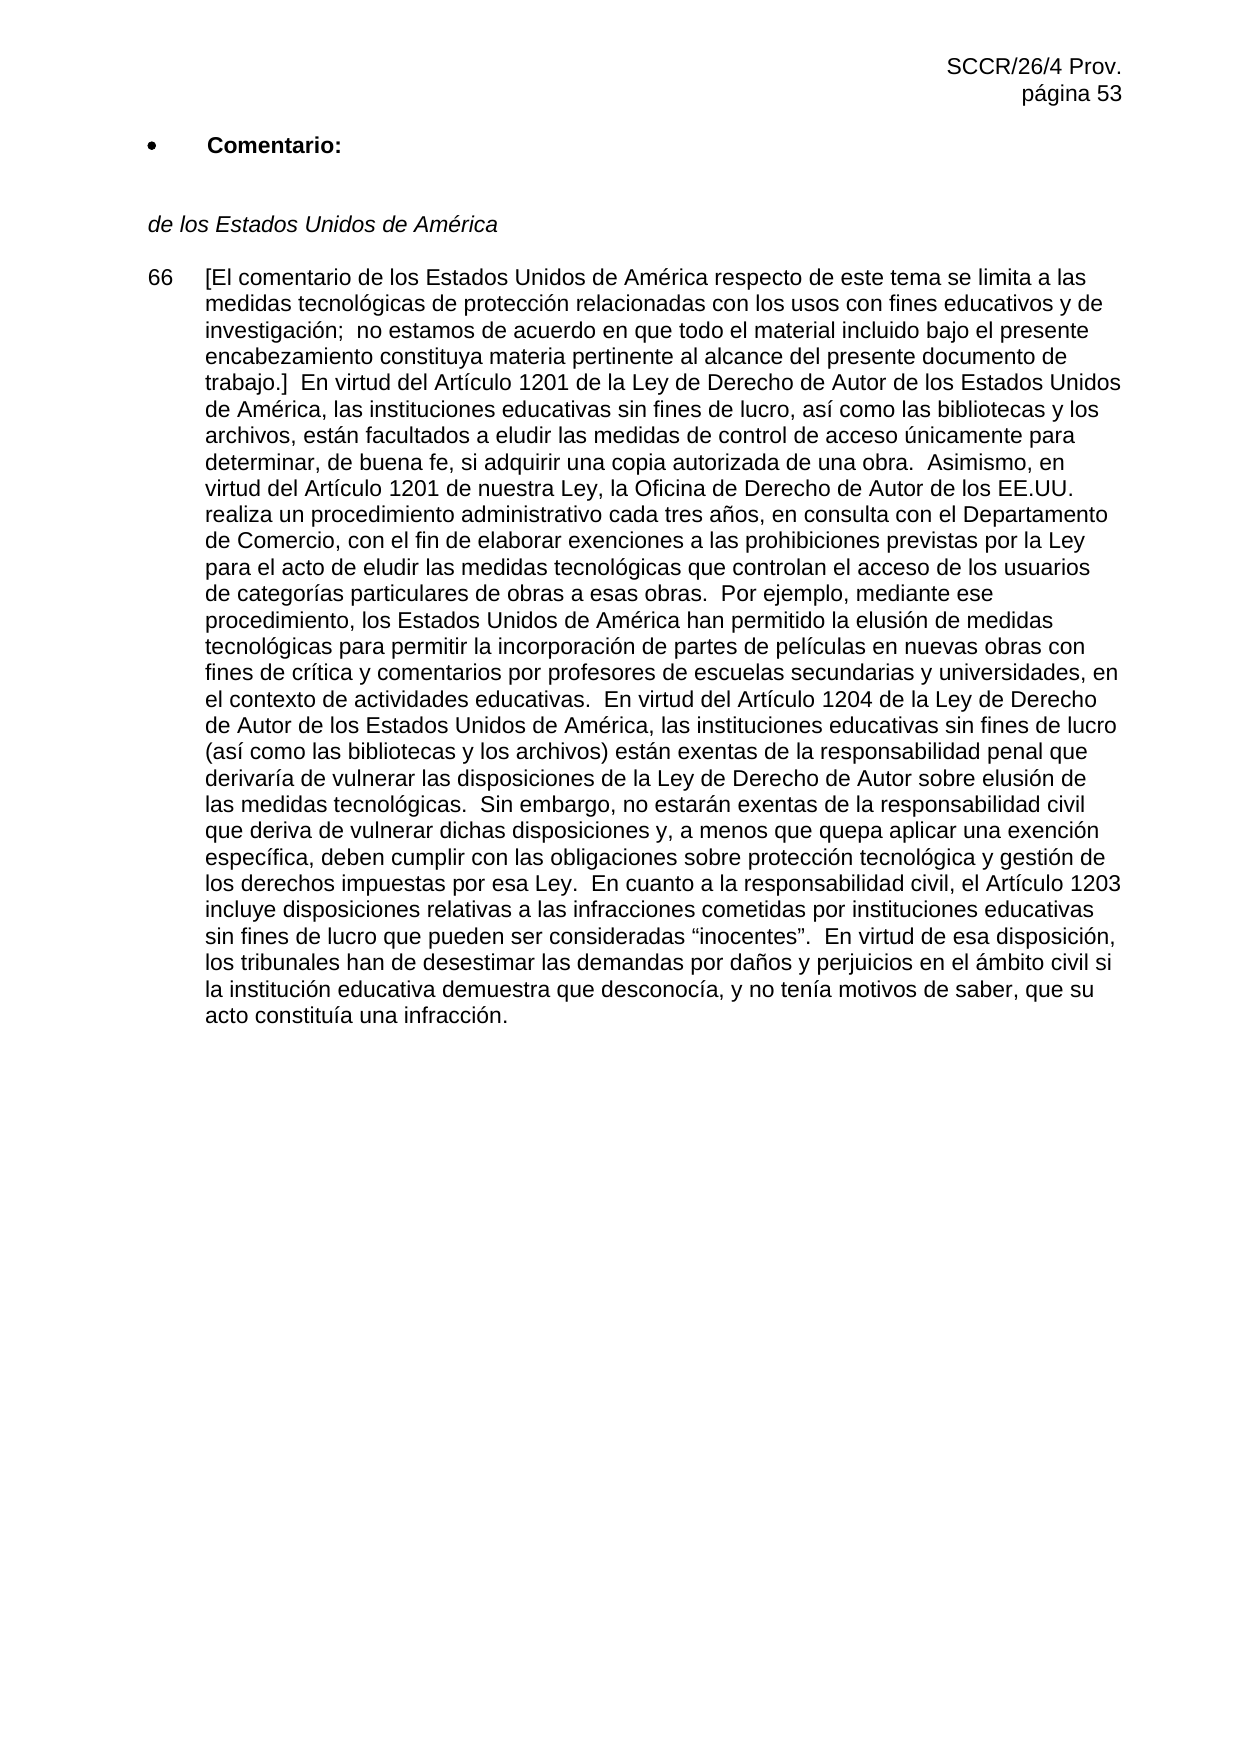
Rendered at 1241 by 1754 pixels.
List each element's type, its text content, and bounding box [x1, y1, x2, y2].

list Comentario: [148, 132, 1122, 158]
text [El comentario de los Estados Unidos de América respecto de este tema se limita a las medidas tecnológicas de protección relacionadas con los usos con fines educativos y de investigación; no estamos de acuerdo en que todo el material incluido bajo el presente encabezamiento constituya materia pertinente al alcance del presente documento de trabajo.] En virtud del Artículo 1201 de la Ley de Derecho de Autor de los Estados Unidos de América, las instituciones educativas sin fines de lucro, así como las bibliotecas y los archivos, están facultados a eludir las medidas de control de acceso únicamente para determinar, de buena fe, si adquirir una copia autorizada de una obra. Asimismo, en virtud del Artículo 1201 de nuestra Ley, la Oficina de Derecho de Autor de los EE.UU. realiza un procedimiento administrativo cada tres años, en consulta con el Departamento de Comercio, con el fin de elaborar exenciones a las prohibiciones previstas por la Ley para el acto de eludir las medidas tecnológicas que controlan el acceso de los usuarios de categorías particulares de obras a esas obras. Por ejemplo, mediante ese procedimiento, los Estados Unidos de América han permitido la elusión de medidas tecnológicas para permitir la incorporación de partes de películas en nuevas obras con fines de crítica y comentarios por profesores de escuelas secundarias y universidades, en el contexto de actividades educativas. En virtud del Artículo 1204 de la Ley de Derecho de Autor de los Estados Unidos de América, las instituciones educativas sin fines de lucro (así como las bibliotecas y los archivos) están exentas de la responsabilidad penal que derivaría de vulnerar las disposiciones de la Ley de Derecho de Autor sobre elusión de las medidas tecnológicas. Sin embargo, no estarán exentas de la responsabilidad civil que deriva de vulnerar dichas disposiciones y, a menos que quepa aplicar una exención específica, deben cumplir con las obligaciones sobre protección tecnológica y gestión de los derechos impuestas por esa Ley. En cuanto a la responsabilidad civil, el Artículo 1203 incluye disposiciones relativas a las infracciones cometidas por instituciones educativas sin fines de lucro que pueden ser consideradas “inocentes”. En virtud de esa disposición, los tribunales han de desestimar las demandas por daños y perjuicios en el ámbito civil si la institución educativa demuestra que desconocía, y no tenía motivos de saber, que su acto constituía una infracción. [148, 264, 1122, 1028]
text de los Estados Unidos de América [148, 211, 1122, 238]
